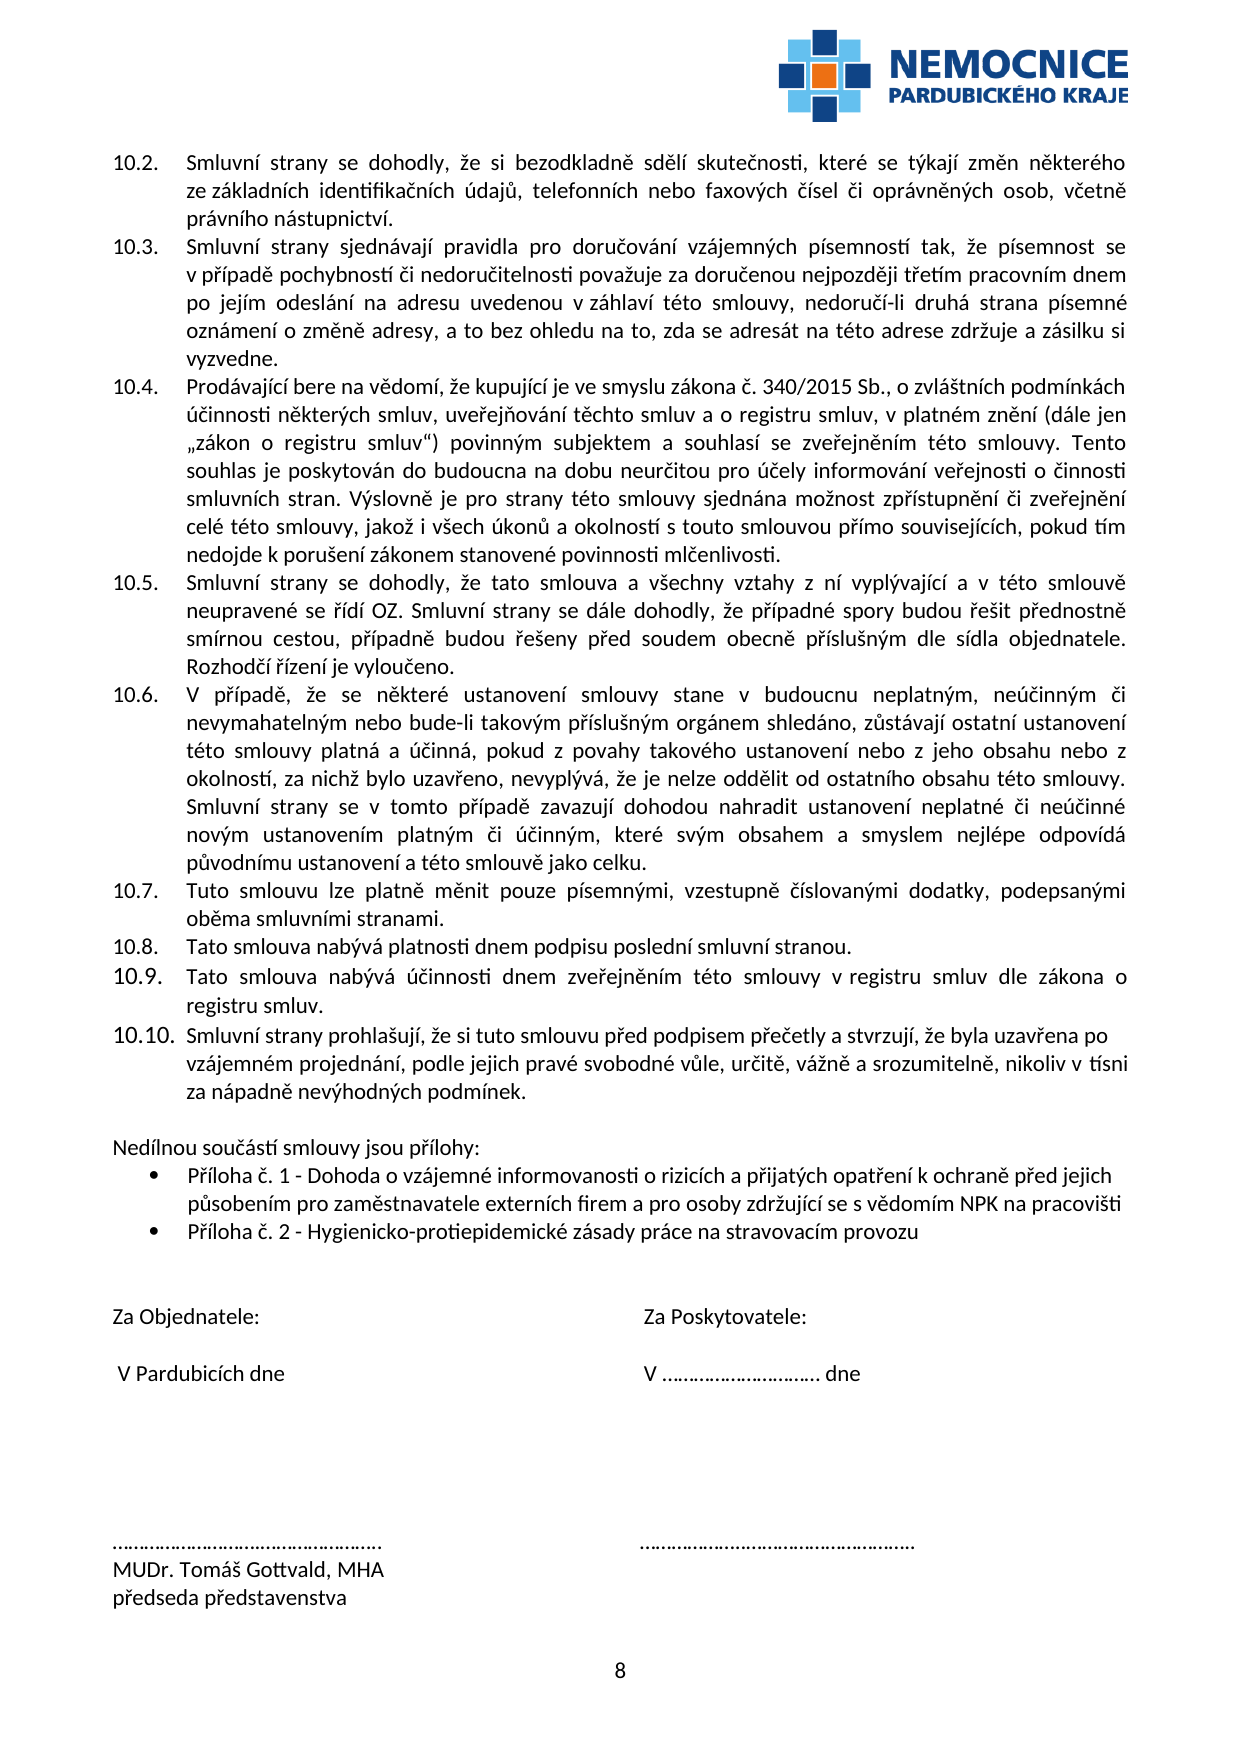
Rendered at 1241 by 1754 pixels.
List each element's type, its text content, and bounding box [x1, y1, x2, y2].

text 10.6. V případě, že se některé ustanovení smlouvy stane v budoucnu neplatným, neúčinným či nevymahatelným nebo bude-li takovým příslušným orgánem shledáno, zůstávají ostatní ustanovení této smlouvy platná a účinná, pokud z povahy takového ustanovení nebo z jeho obsahu nebo z okolností, za nichž bylo uzavřeno, nevyplývá, že je nelze oddělit od ostatního obsahu této smlouvy. Smluvní strany se v tomto případě zavazují dohodou nahradit ustanovení neplatné či neúčinné novým ustanovením platným či účinným, které svým obsahem a smyslem nejlépe odpovídá původnímu ustanovení a této smlouvě jako celku. [112, 680, 1128, 876]
text ……………………….………………….. ………………..………………………….. [112, 1527, 1128, 1555]
text 10.8. Tato smlouva nabývá platnosti dnem podpisu poslední smluvní stranou. [112, 932, 1128, 960]
text 10.9. Tato smlouva nabývá účinnosti dnem zveřejněním této smlouvy v registru smluv dle zákona o registru smluv. [112, 960, 1128, 1019]
text předseda představenstva [112, 1583, 1128, 1611]
text Za Objednatele: Za Poskytovatele: [112, 1302, 1128, 1330]
text 10.5. Smluvní strany se dohodly, že tato smlouva a všechny vztahy z ní vyplývající a v této smlouvě neupravené se řídí OZ. Smluvní strany se dále dohodly, že případné spory budou řešit přednostně smírnou cestou, případně budou řešeny před soudem obecně příslušným dle sídla objednatele. Rozhodčí řízení je vyloučeno. [112, 568, 1128, 680]
text 10.4. Prodávající bere na vědomí, že kupující je ve smyslu zákona č. 340/2015 Sb., o zvláštních podmínkách účinnosti některých smluv, uveřejňování těchto smluv a o registru smluv, v platném znění (dále jen „zákon o registru smluv“) povinným subjektem a souhlasí se zveřejněním této smlouvy. Tento souhlas je poskytován do budoucna na dobu neurčitou pro účely informování veřejnosti o činnosti smluvních stran. Výslovně je pro strany této smlouvy sjednána možnost zpřístupnění či zveřejnění celé této smlouvy, jakož i všech úkonů a okolností s touto smlouvou přímo souvisejících, pokud tím nedojde k porušení zákonem stanovené povinnosti mlčenlivosti. [112, 372, 1128, 568]
text 10.2. Smluvní strany se dohodly, že si bezodkladně sdělí skutečnosti, které se týkají změn některého ze základních identifikačních údajů, telefonních nebo faxových čísel či oprávněných osob, včetně právního nástupnictví. [112, 148, 1128, 232]
picture [777, 28, 1128, 123]
text vzájemném projednání, podle jejich pravé svobodné vůle, určitě, vážně a srozumitelně, nikoliv v tísni za nápadně nevýhodných podmínek. [186, 1049, 1128, 1105]
text V Pardubicích dne V ………………………… dne [117, 1359, 1128, 1387]
list Příloha č. 2 - Hygienicko-protiepidemické zásady práce na stravovacím provozu [150, 1217, 1128, 1246]
text Nedílnou součástí smlouvy jsou přílohy: [112, 1133, 1128, 1161]
list MUDr. Tomáš Gottvald, MHA [112, 1555, 1128, 1583]
text 10.10. Smluvní strany prohlašují, že si tuto smlouvu před podpisem přečetly a stvrzují, že byla uzavřena po [112, 1019, 1128, 1049]
text 10.3. Smluvní strany sjednávají pravidla pro doručování vzájemných písemností tak, že písemnost se v případě pochybností či nedoručitelnosti považuje za doručenou nejpozději třetím pracovním dnem po jejím odeslání na adresu uvedenou v záhlaví této smlouvy, nedoručí-li druhá strana písemné oznámení o změně adresy, a to bez ohledu na to, zda se adresát na této adrese zdržuje a zásilku si vyzvedne. [112, 232, 1128, 372]
text 10.7. Tuto smlouvu lze platně měnit pouze písemnými, vzestupně číslovanými dodatky, podepsanými oběma smluvními stranami. [112, 876, 1128, 932]
list Příloha č. 1 - Dohoda o vzájemné informovanosti o rizicích a přijatých opatření k ochraně před jejich působením pro zaměstnavatele externích firem a pro osoby zdržující se s vědomím NPK na pracovišti [150, 1161, 1128, 1217]
